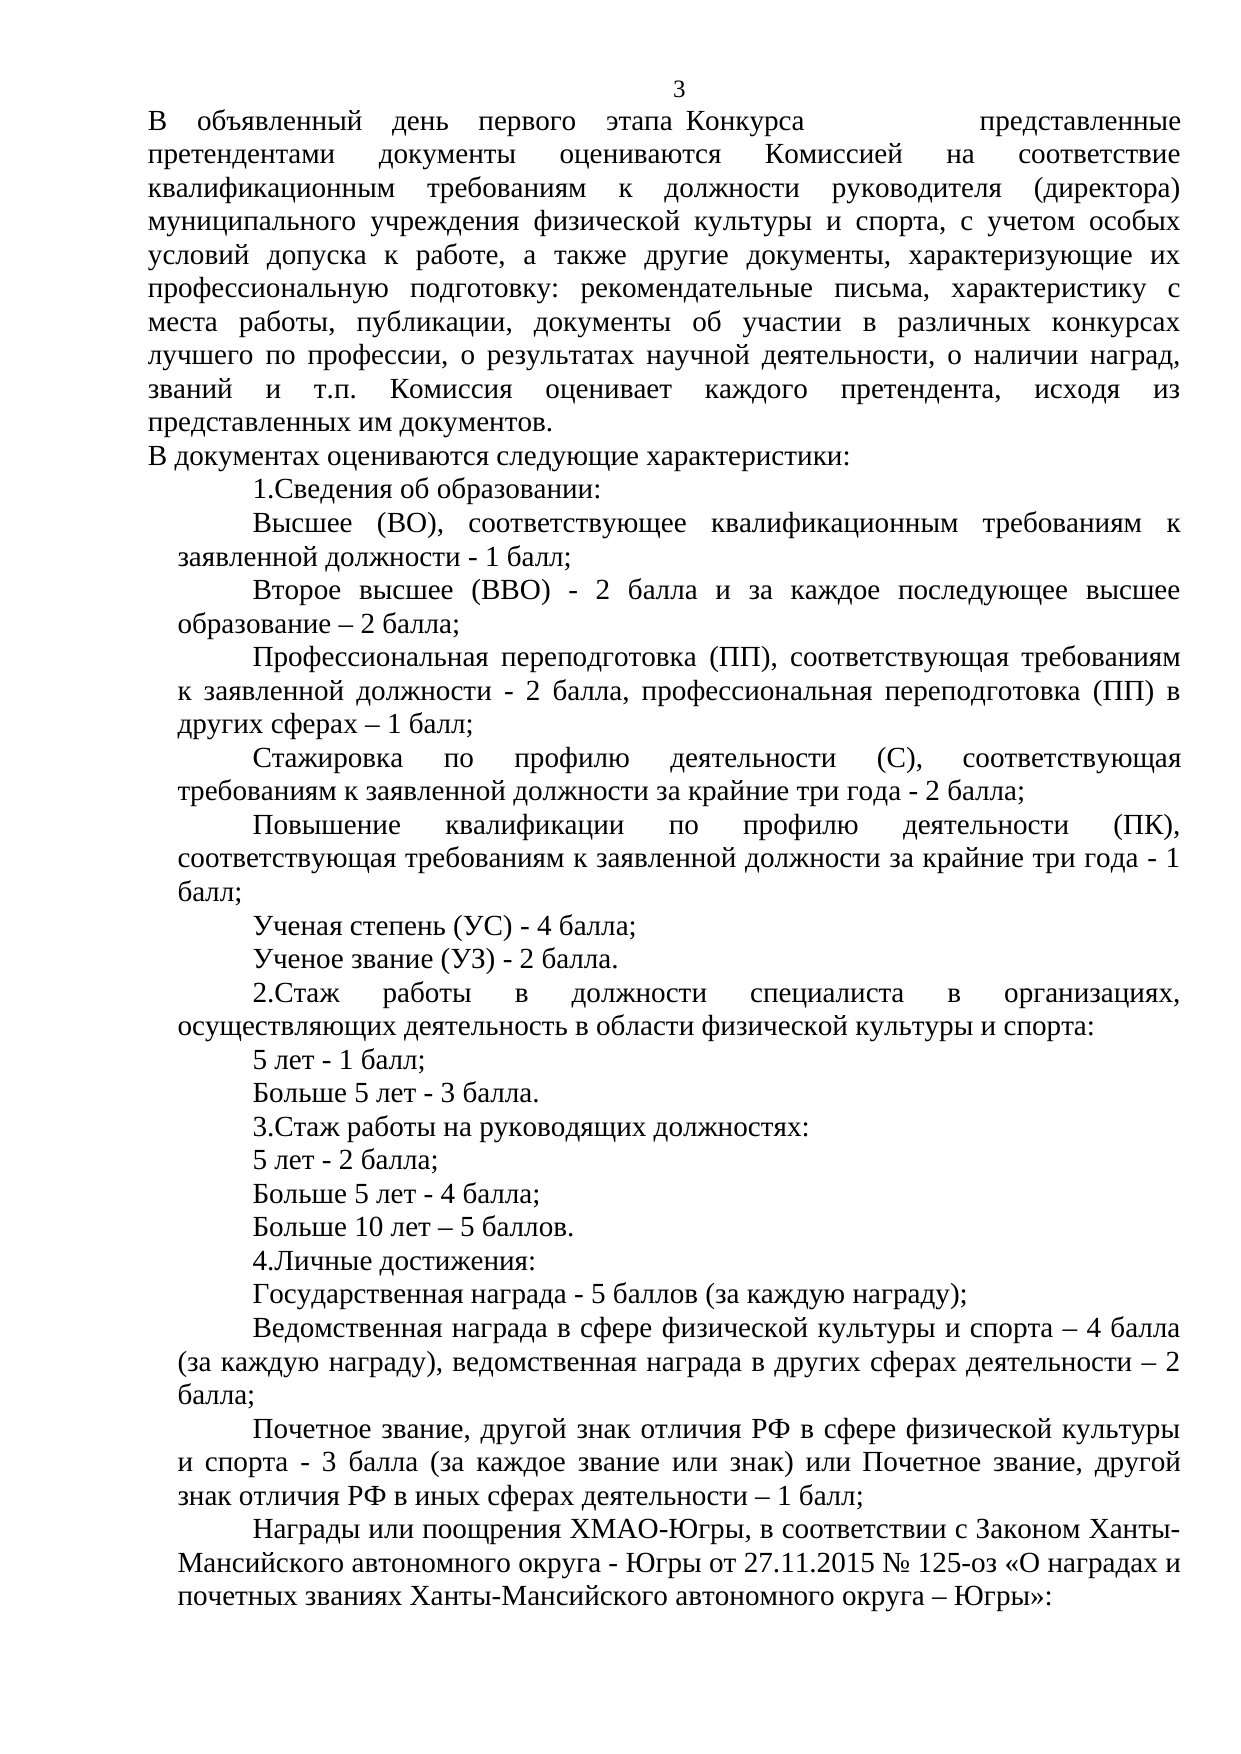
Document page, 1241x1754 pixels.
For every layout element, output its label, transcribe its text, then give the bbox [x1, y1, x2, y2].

text Второе высшее (ВВО) - 2 балла и за каждое последующее высшее образование – 2 балла; [177, 572, 1181, 639]
text Высшее (ВО), соответствующее квалификационным требованиям к заявленной должности - 1 балл; [177, 505, 1181, 572]
text Почетное звание, другой знак отличия РФ в сфере физической культуры и спорта - 3 балла (за каждое звание или знак) или Почетное звание, другой знак отличия РФ в иных сферах деятельности – 1 балл; [177, 1411, 1181, 1511]
text Государственная награда - 5 баллов (за каждую награду); [177, 1277, 1181, 1310]
text 3.Стаж работы на руководящих должностях: [177, 1109, 1181, 1142]
text 5 лет - 2 балла; [177, 1142, 1181, 1176]
text 4.Личные достижения: [177, 1243, 1181, 1277]
text В документах оцениваются следующие характеристики: [148, 438, 1181, 472]
text Повышение квалификации по профилю деятельности (ПК), соответствующая требованиям к заявленной должности за крайние три года - 1 балл; [177, 807, 1181, 908]
text 1.Сведения об образовании: [177, 472, 1181, 505]
text Награды или поощрения ХМАО-Югры, в соответствии с Законом Ханты-Мансийского автономного округа - Югры от 27.11.2015 № 125-оз «О наградах и почетных званиях Ханты-Мансийского автономного округа – Югры»: [177, 1511, 1181, 1612]
text Больше 10 лет – 5 баллов. [177, 1209, 1181, 1243]
text Больше 5 лет - 4 балла; [177, 1176, 1181, 1209]
text 2.Стаж работы в должности специалиста в организациях, осуществляющих деятельность в области физической культуры и спорта: [177, 975, 1181, 1042]
text Ученая степень (УС) - 4 балла; [177, 908, 1181, 941]
text Ученое звание (УЗ) - 2 балла. [177, 941, 1181, 975]
text В объявленный день первого этапа Конкурса представленные претендентами документы оцениваются Комиссией на соответствие квалификационным требованиям к должности руководителя (директора) муниципального учреждения физической культуры и спорта, с учетом особых условий допуска к работе, а также другие документы, характеризующие их профессиональную подготовку: рекомендательные письма, характеристику с места работы, публикации, документы об участии в различных конкурсах лучшего по профессии, о результатах научной деятельности, о наличии наград, званий и т.п. Комиссия оценивает каждого претендента, исходя из представленных им документов. [148, 103, 1181, 438]
text Ведомственная награда в сфере физической культуры и спорта – 4 балла (за каждую награду), ведомственная награда в других сферах деятельности – 2 балла; [177, 1310, 1181, 1411]
text Профессиональная переподготовка (ПП), соответствующая требованиям к заявленной должности - 2 балла, профессиональная переподготовка (ПП) в других сферах – 1 балл; [177, 639, 1181, 740]
text 5 лет - 1 балл; [177, 1042, 1181, 1075]
text Больше 5 лет - 3 балла. [177, 1075, 1181, 1109]
text Стажировка по профилю деятельности (С), соответствующая требованиям к заявленной должности за крайние три года - 2 балла; [177, 740, 1181, 807]
